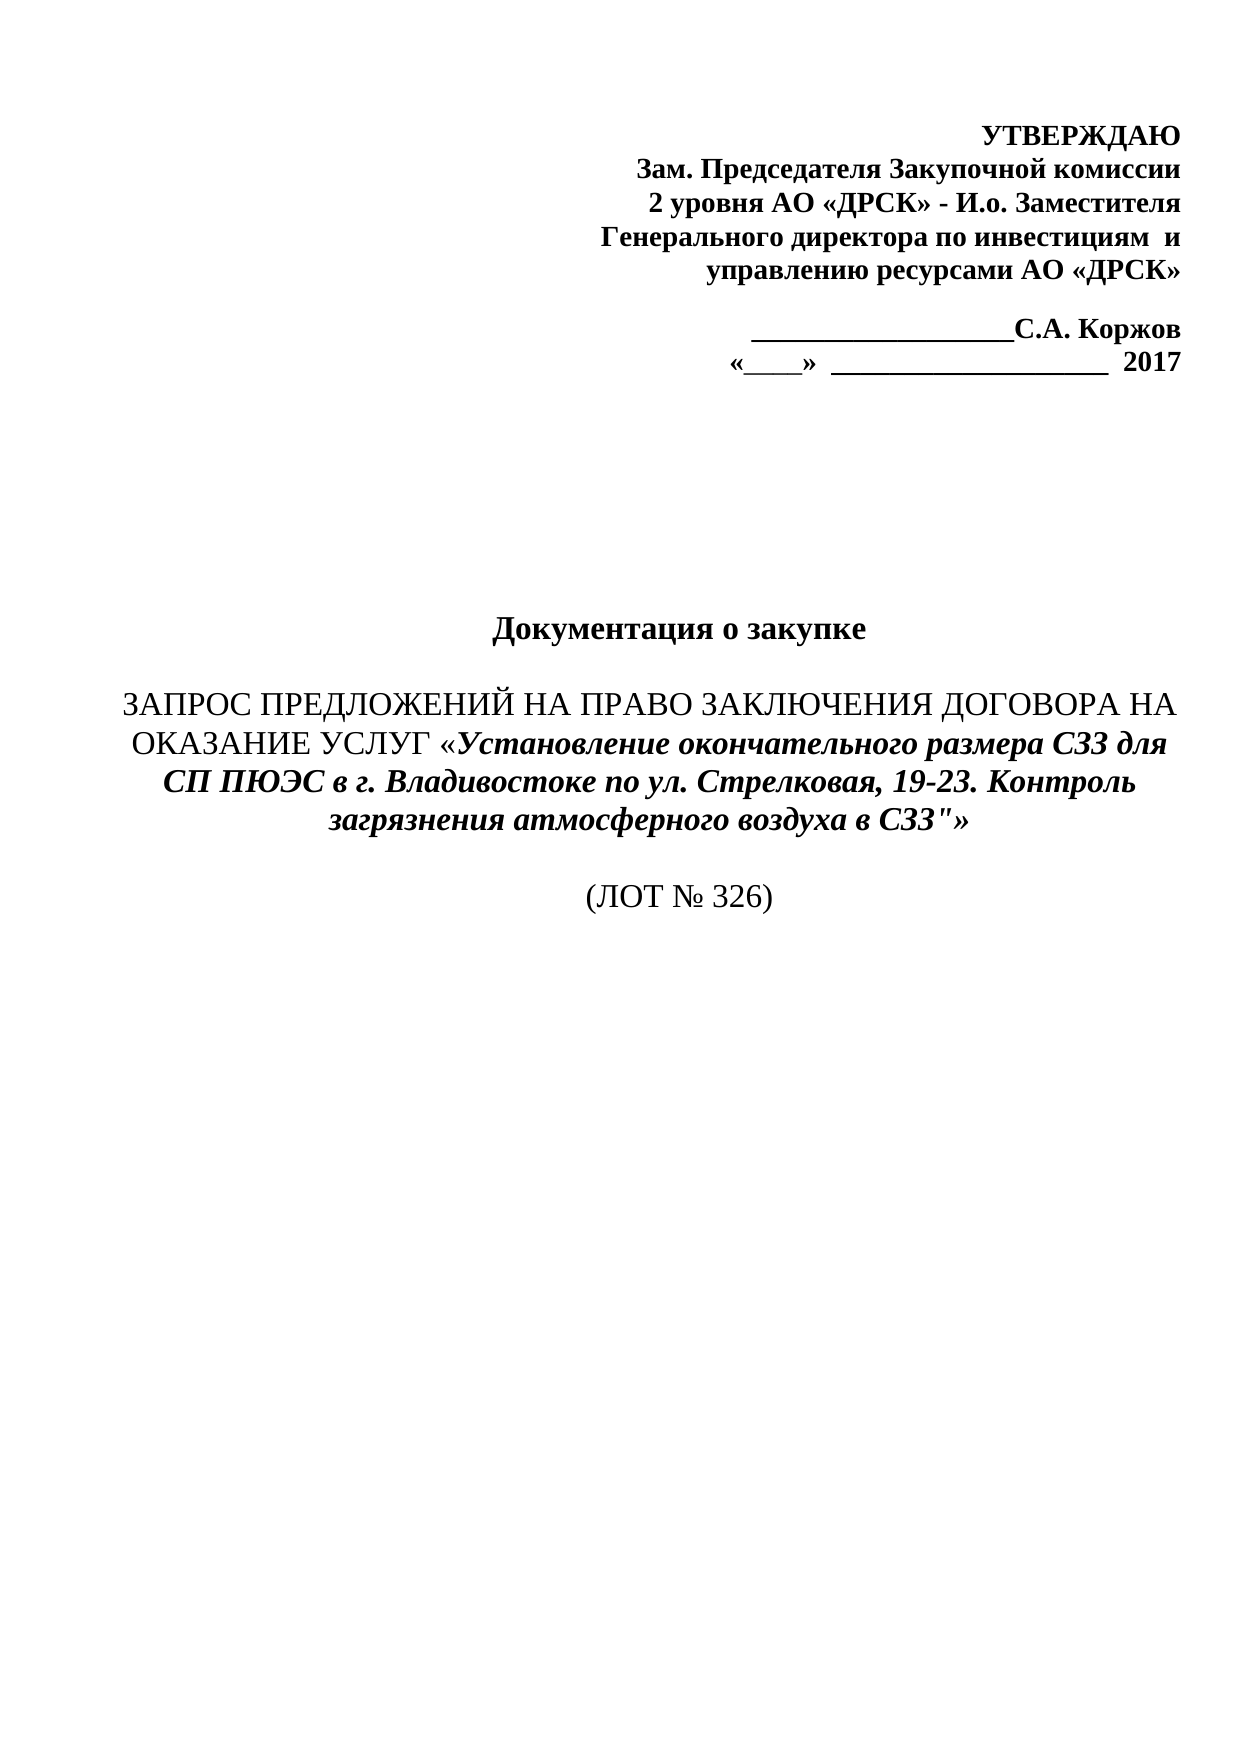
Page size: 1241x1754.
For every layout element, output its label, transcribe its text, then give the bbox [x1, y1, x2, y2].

text УТВЕРЖДАЮ [743, 118, 1181, 152]
text управлению ресурсами АО «ДРСК» [478, 252, 1181, 286]
text «____» ___________________ 2017 [664, 344, 1181, 378]
text Запрос предложений НА ПРАВО ЗАКЛЮЧЕНИЯ ДОГОВОРА НА оказание услуг «Установление окончательного размера СЗЗ для СП ПЮЭС в г. Владивостоке по ул. Стрелковая, 19-23. Контроль загрязнения атмосферного воздуха в СЗЗ"» [118, 684, 1181, 838]
text __________________С.А. Коржов [664, 311, 1181, 344]
text (ЛОТ № 326) [118, 876, 1181, 914]
text Зам. Председателя Закупочной комиссии [478, 152, 1181, 185]
text 2 уровня АО «ДРСК» - И.о. Заместителя Генерального директора по инвестициям и [478, 185, 1181, 252]
text Документация о закупке [118, 608, 1181, 646]
